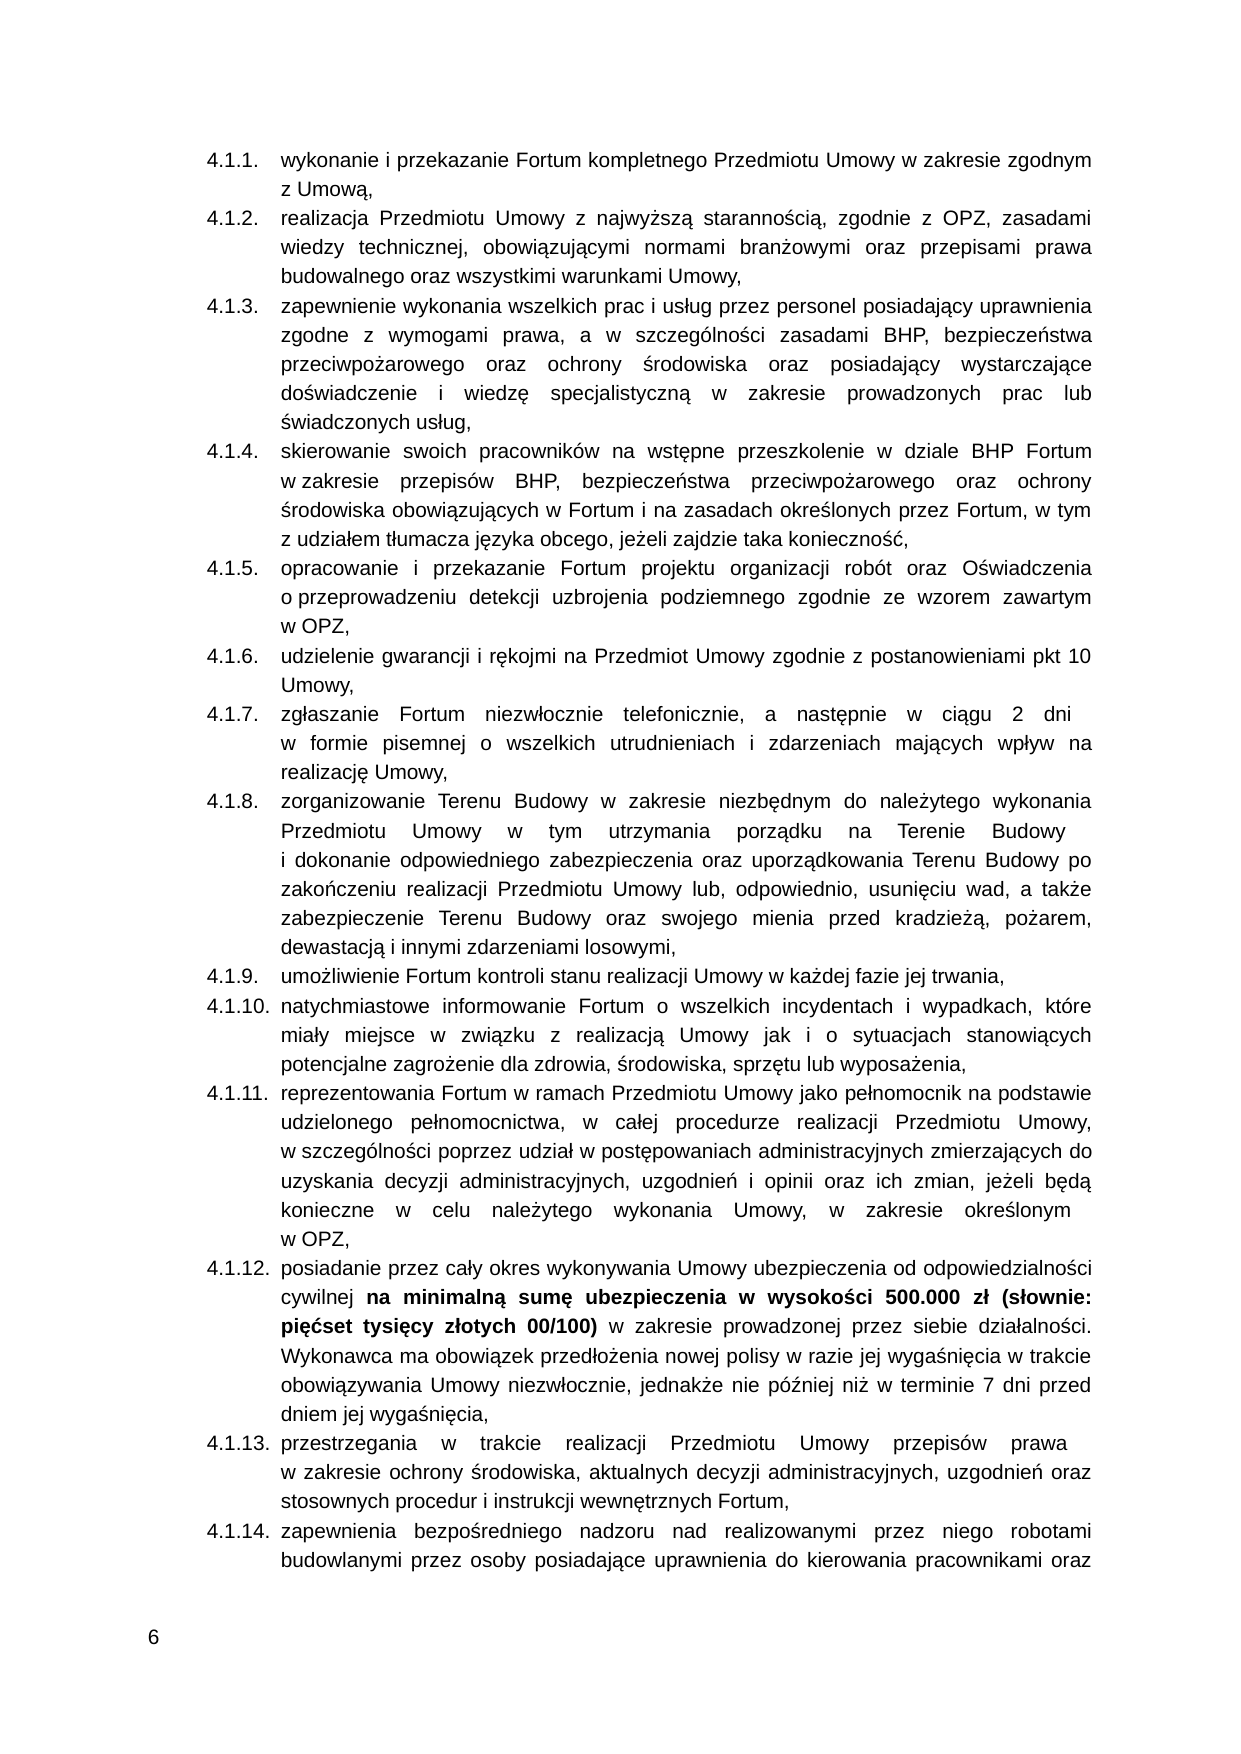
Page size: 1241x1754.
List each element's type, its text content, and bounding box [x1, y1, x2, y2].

list opracowanie i przekazanie Fortum projektu organizacji robót oraz Oświadczenia o przeprowadzeniu detekcji uzbrojenia podziemnego zgodnie ze wzorem zawartym w OPZ, [207, 556, 1093, 638]
list posiadanie przez cały okres wykonywania Umowy ubezpieczenia od odpowiedzialności cywilnej na minimalną sumę ubezpieczenia w wysokości 500.000 zł (słownie: pięćset tysięcy złotych 00/100) w zakresie prowadzonej przez siebie działalności. Wykonawca ma obowiązek przedłożenia nowej polisy w razie jej wygaśnięcia w trakcie obowiązywania Umowy niezwłocznie, jednakże nie później niż w terminie 7 dni przed dniem jej wygaśnięcia, [207, 1256, 1093, 1426]
list natychmiastowe informowanie Fortum o wszelkich incydentach i wypadkach, które miały miejsce w związku z realizacją Umowy jak i o sytuacjach stanowiących potencjalne zagrożenie dla zdrowia, środowiska, sprzętu lub wyposażenia, [207, 993, 1093, 1076]
list zorganizowanie Terenu Budowy w zakresie niezbędnym do należytego wykonania Przedmiotu Umowy w tym utrzymania porządku na Terenie Budowy i dokonanie odpowiedniego zabezpieczenia oraz uporządkowania Terenu Budowy po zakończeniu realizacji Przedmiotu Umowy lub, odpowiednio, usunięciu wad, a także zabezpieczenie Terenu Budowy oraz swojego mienia przed kradzieżą, pożarem, dewastacją i innymi zdarzeniami losowymi, [207, 789, 1093, 959]
list udzielenie gwarancji i rękojmi na Przedmiot Umowy zgodnie z postanowieniami pkt 10 Umowy, [207, 643, 1093, 697]
list umożliwienie Fortum kontroli stanu realizacji Umowy w każdej fazie jej trwania, [207, 964, 1093, 988]
list wykonanie i przekazanie Fortum kompletnego Przedmiotu Umowy w zakresie zgodnym z Umową, [207, 148, 1093, 201]
list zgłaszanie Fortum niezwłocznie telefonicznie, a następnie w ciągu 2 dni w formie pisemnej o wszelkich utrudnieniach i zdarzeniach mających wpływ na realizację Umowy, [207, 702, 1093, 784]
list przestrzegania w trakcie realizacji Przedmiotu Umowy przepisów prawa w zakresie ochrony środowiska, aktualnych decyzji administracyjnych, uzgodnień oraz stosownych procedur i instrukcji wewnętrznych Fortum, [207, 1431, 1093, 1513]
list zapewnienie wykonania wszelkich prac i usług przez personel posiadający uprawnienia zgodne z wymogami prawa, a w szczególności zasadami BHP, bezpieczeństwa przeciwpożarowego oraz ochrony środowiska oraz posiadający wystarczające doświadczenie i wiedzę specjalistyczną w zakresie prowadzonych prac lub świadczonych usług, [207, 293, 1093, 434]
list skierowanie swoich pracowników na wstępne przeszkolenie w dziale BHP Fortum w zakresie przepisów BHP, bezpieczeństwa przeciwpożarowego oraz ochrony środowiska obowiązujących w Fortum i na zasadach określonych przez Fortum, w tym z udziałem tłumacza języka obcego, jeżeli zajdzie taka konieczność, [207, 439, 1093, 551]
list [207, 1518, 1093, 1572]
list realizacja Przedmiotu Umowy z najwyższą starannością, zgodnie z OPZ, zasadami wiedzy technicznej, obowiązującymi normami branżowymi oraz przepisami prawa budowalnego oraz wszystkimi warunkami Umowy, [207, 206, 1093, 288]
list reprezentowania Fortum w ramach Przedmiotu Umowy jako pełnomocnik na podstawie udzielonego pełnomocnictwa, w całej procedurze realizacji Przedmiotu Umowy, w szczególności poprzez udział w postępowaniach administracyjnych zmierzających do uzyskania decyzji administracyjnych, uzgodnień i opinii oraz ich zmian, jeżeli będą konieczne w celu należytego wykonania Umowy, w zakresie określonym w OPZ, [207, 1081, 1093, 1251]
